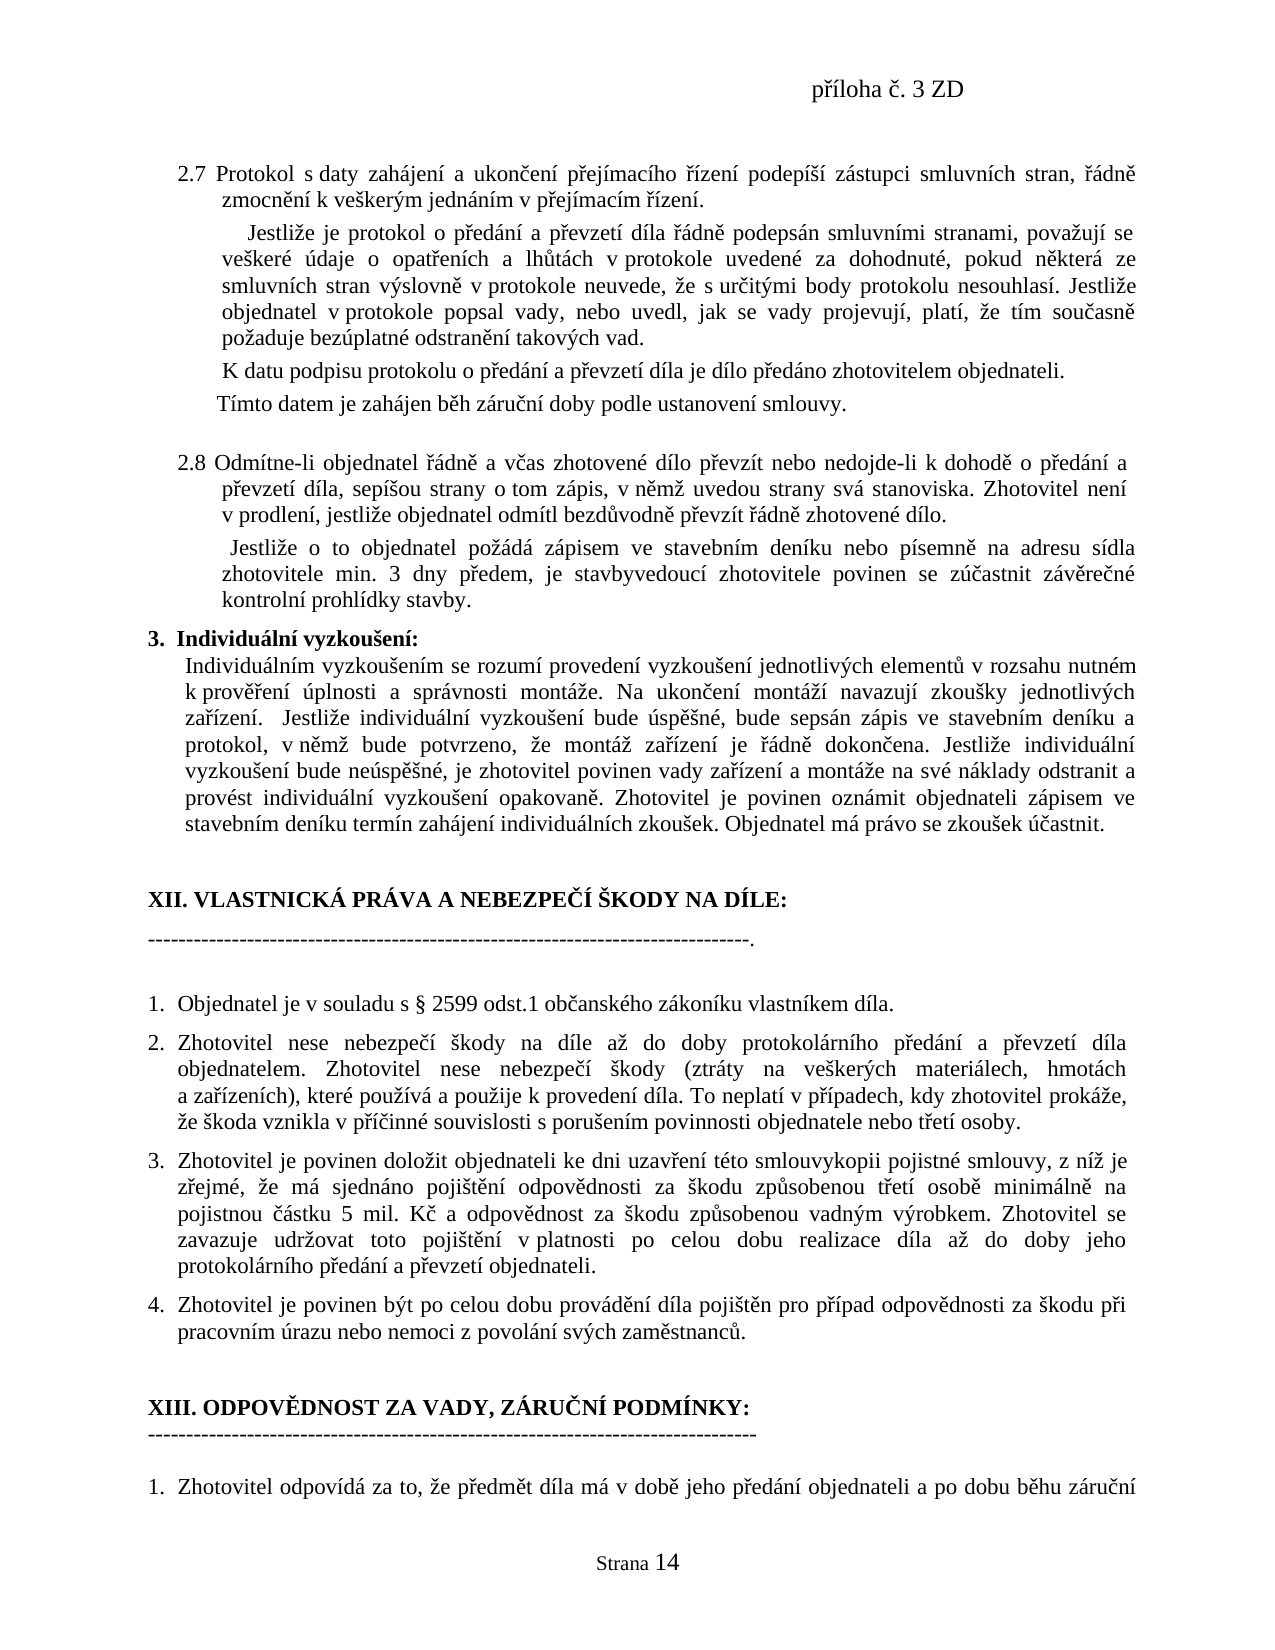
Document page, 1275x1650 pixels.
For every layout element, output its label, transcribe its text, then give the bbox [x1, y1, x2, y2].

text Jestliže je protokol o předání a převzetí díla řádně podepsán smluvními stranami, považují se veškeré údaje o opatřeních a lhůtách v protokole uvedené za dohodnuté, pokud některá ze smluvních stran výslovně v protokole neuvede, že s určitými body protokolu nesouhlasí. Jestliže objednatel v protokole popsal vady, nebo uvedl, jak se vady projevují, platí, že tím současně požaduje bezúplatné odstranění takových vad. [148, 219, 1137, 351]
text XII. VLASTNICKÁ PRÁVA A NEBEZPEČÍ ŠKODY NA DÍLE: [148, 886, 1137, 913]
text -------------------------------------------------------------------------------. [148, 925, 1127, 951]
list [148, 1473, 1137, 1499]
text -------------------------------------------------------------------------------- [148, 1420, 1137, 1447]
list Zhotovitel nese nebezpečí škody na díle až do doby protokolárního předání a převzetí díla objednatelem. Zhotovitel nese nebezpečí škody (ztráty na veškerých materiálech, hmotách a zařízeních), které používá a použije k provedení díla. To neplatí v případech, kdy zhotovitel prokáže, že škoda vznikla v příčinné souvislosti s porušením povinnosti objednatele nebo třetí osoby. [148, 1029, 1127, 1134]
list Zhotovitel je povinen být po celou dobu provádění díla pojištěn pro případ odpovědnosti za škodu při pracovním úrazu nebo nemoci z povolání svých zaměstnanců. [148, 1291, 1127, 1344]
text Jestliže o to objednatel požádá zápisem ve stavebním deníku nebo písemně na adresu sídla zhotovitele min. 3 dny předem, je stavbyvedoucí zhotovitele povinen se zúčastnit závěrečné kontrolní prohlídky stavby. [207, 534, 1137, 613]
text 3. Individuální vyzkoušení: [148, 625, 1137, 652]
list Objednatel je v souladu s § 2599 odst.1 občanského zákoníku vlastníkem díla. [148, 990, 1127, 1017]
list Zhotovitel je povinen doložit objednateli ke dni uzavření této smlouvykopii pojistné smlouvy, z níž je zřejmé, že má sjednáno pojištění odpovědnosti za škodu způsobenou třetí osobě minimálně na pojistnou částku 5 mil. Kč a odpovědnost za škodu způsobenou vadným výrobkem. Zhotovitel se zavazuje udržovat toto pojištění v platnosti po celou dobu realizace díla až do doby jeho protokolárního předání a převzetí objednateli. [148, 1147, 1127, 1279]
text 2.8 Odmítne-li objednatel řádně a včas zhotovené dílo převzít nebo nedojde-li k dohodě o předání a převzetí díla, sepíšou strany o tom zápis, v němž uvedou strany svá stanoviska. Zhotovitel není v prodlení, jestliže objednatel odmítl bezdůvodně převzít řádně zhotovené dílo. [177, 448, 1127, 528]
text Tímto datem je zahájen běh záruční doby podle ustanovení smlouvy. [148, 389, 1137, 416]
text XIII. ODPOVĚDNOST ZA VADY, ZÁRUČNÍ PODMÍNKY: [148, 1394, 1137, 1420]
text K datu podpisu protokolu o předání a převzetí díla je dílo předáno zhotovitelem objednateli. [148, 357, 1137, 383]
text 2.7 Protokol s daty zahájení a ukončení přejímacího řízení podepíší zástupci smluvních stran, řádně zmocnění k veškerým jednáním v přejímacím řízení. [177, 160, 1137, 213]
text Individuálním vyzkoušením se rozumí provedení vyzkoušení jednotlivých elementů v rozsahu nutném k prověření úplnosti a správnosti montáže. Na ukončení montáží navazují zkoušky jednotlivých zařízení. Jestliže individuální vyzkoušení bude úspěšné, bude sepsán zápis ve stavebním deníku a protokol, v němž bude potvrzeno, že montáž zařízení je řádně dokončena. Jestliže individuální vyzkoušení bude neúspěšné, je zhotovitel povinen vady zařízení a montáže na své náklady odstranit a provést individuální vyzkoušení opakovaně. Zhotovitel je povinen oznámit objednateli zápisem ve stavebním deníku termín zahájení individuálních zkoušek. Objednatel má právo se zkoušek účastnit. [185, 652, 1137, 836]
